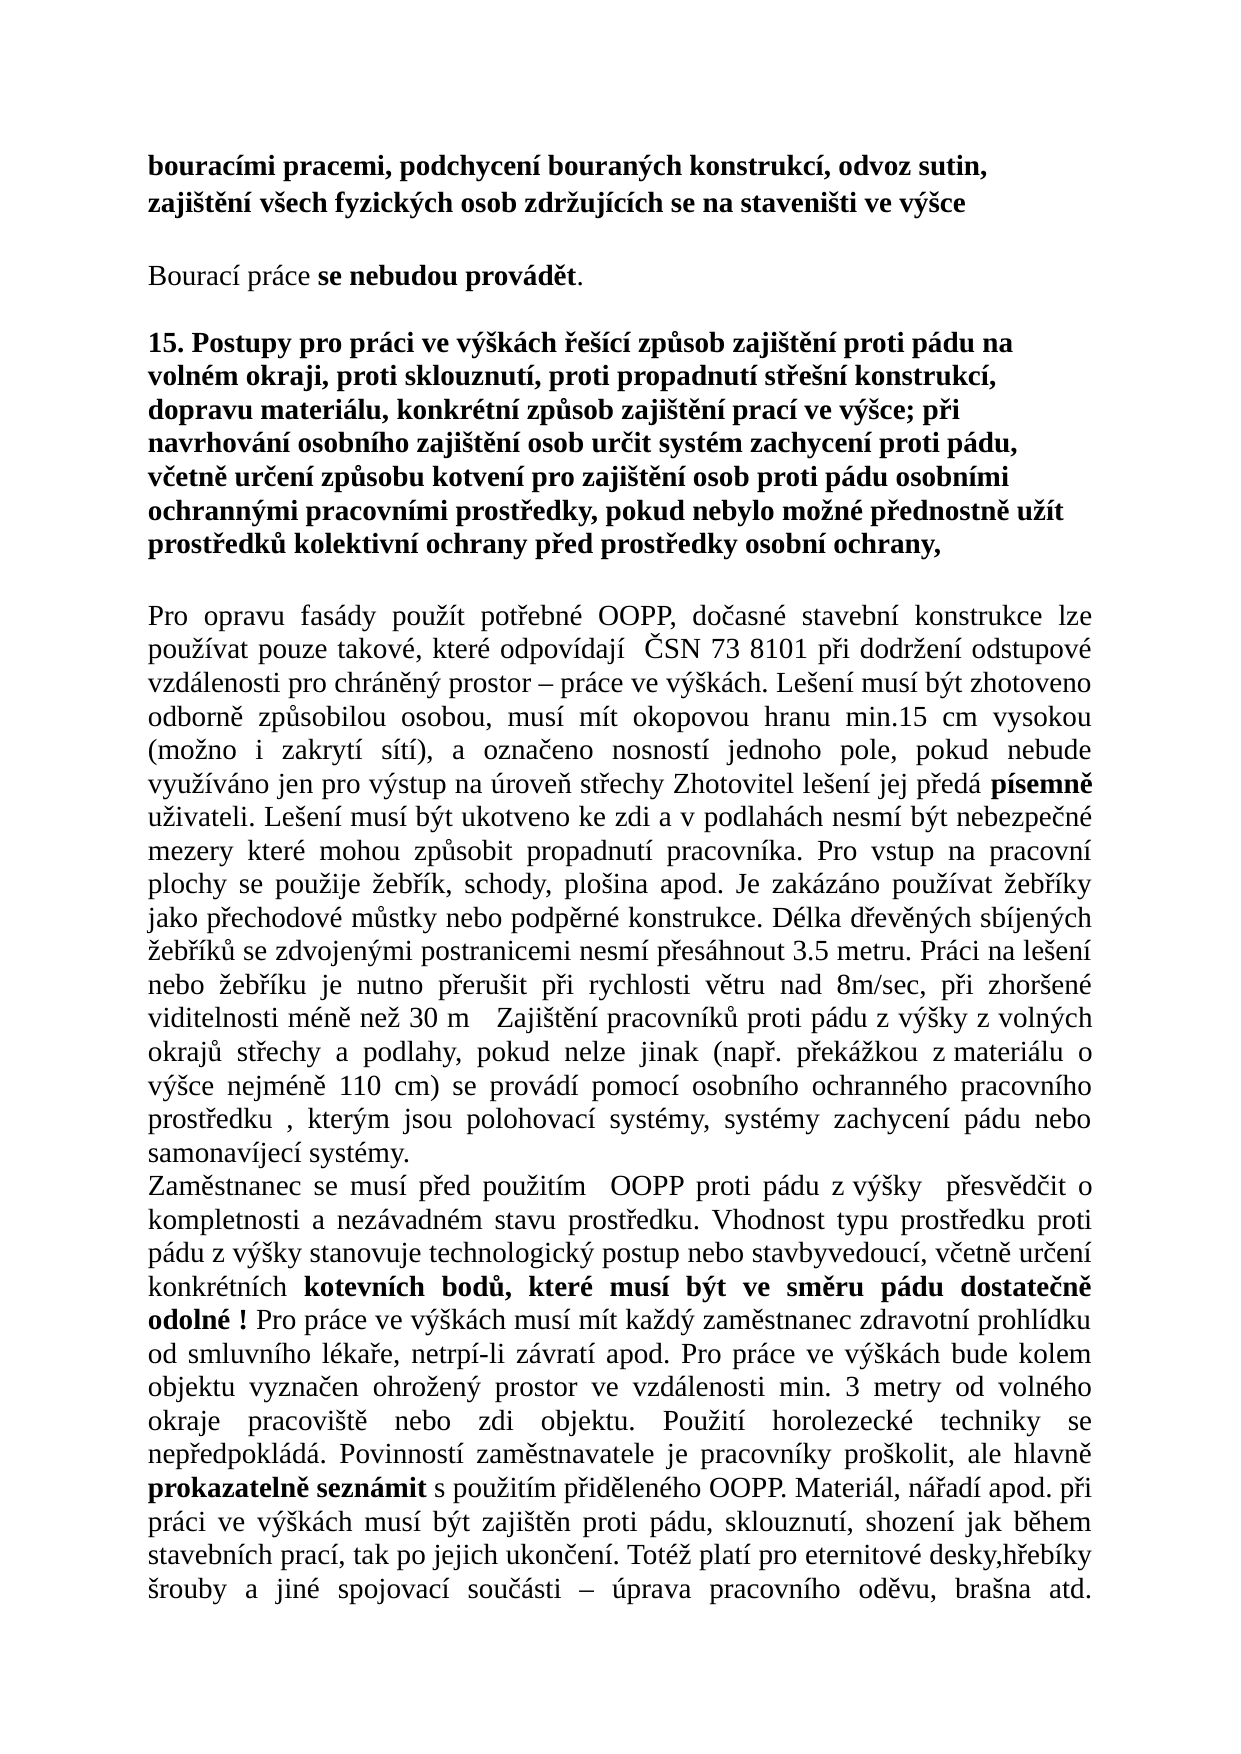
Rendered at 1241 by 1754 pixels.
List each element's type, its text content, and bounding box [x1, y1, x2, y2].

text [148, 1168, 1093, 1604]
text Bourací práce se nebudou provádět. [148, 258, 1093, 291]
text Pro opravu fasády použít potřebné OOPP, dočasné stavební konstrukce lze používat pouze takové, které odpovídají ČSN 73 8101 při dodržení odstupové vzdálenosti pro chráněný prostor – práce ve výškách. Lešení musí být zhotoveno odborně způsobilou osobou, musí mít okopovou hranu min.15 cm vysokou (možno i zakrytí sítí), a označeno nosností jednoho pole, pokud nebude využíváno jen pro výstup na úroveň střechy Zhotovitel lešení jej předá písemně uživateli. Lešení musí být ukotveno ke zdi a v podlahách nesmí být nebezpečné mezery které mohou způsobit propadnutí pracovníka. Pro vstup na pracovní plochy se použije žebřík, schody, plošina apod. Je zakázáno používat žebříky jako přechodové můstky nebo podpěrné konstrukce. Délka dřevěných sbíjených žebříků se zdvojenými postranicemi nesmí přesáhnout 3.5 metru. Práci na lešení nebo žebříku je nutno přerušit při rychlosti větru nad 8m/sec, při zhoršené viditelnosti méně než 30 m Zajištění pracovníků proti pádu z výšky z volných okrajů střechy a podlahy, pokud nelze jinak (např. překážkou z materiálu o výšce nejméně 110 cm) se provádí pomocí osobního ochranného pracovního prostředku , kterým jsou polohovací systémy, systémy zachycení pádu nebo samonavíjecí systémy. [148, 598, 1093, 1168]
text 15. Postupy pro práci ve výškách řešící způsob zajištění proti pádu na volném okraji, proti sklouznutí, proti propadnutí střešní konstrukcí, dopravu materiálu, konkrétní způsob zajištění prací ve výšce; při navrhování osobního zajištění osob určit systém zachycení proti pádu, včetně určení způsobu kotvení pro zajištění osob proti pádu osobními ochrannými pracovními prostředky, pokud nebylo možné přednostně užít prostředků kolektivní ochrany před prostředky osobní ochrany, [148, 325, 1093, 560]
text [148, 148, 1093, 219]
